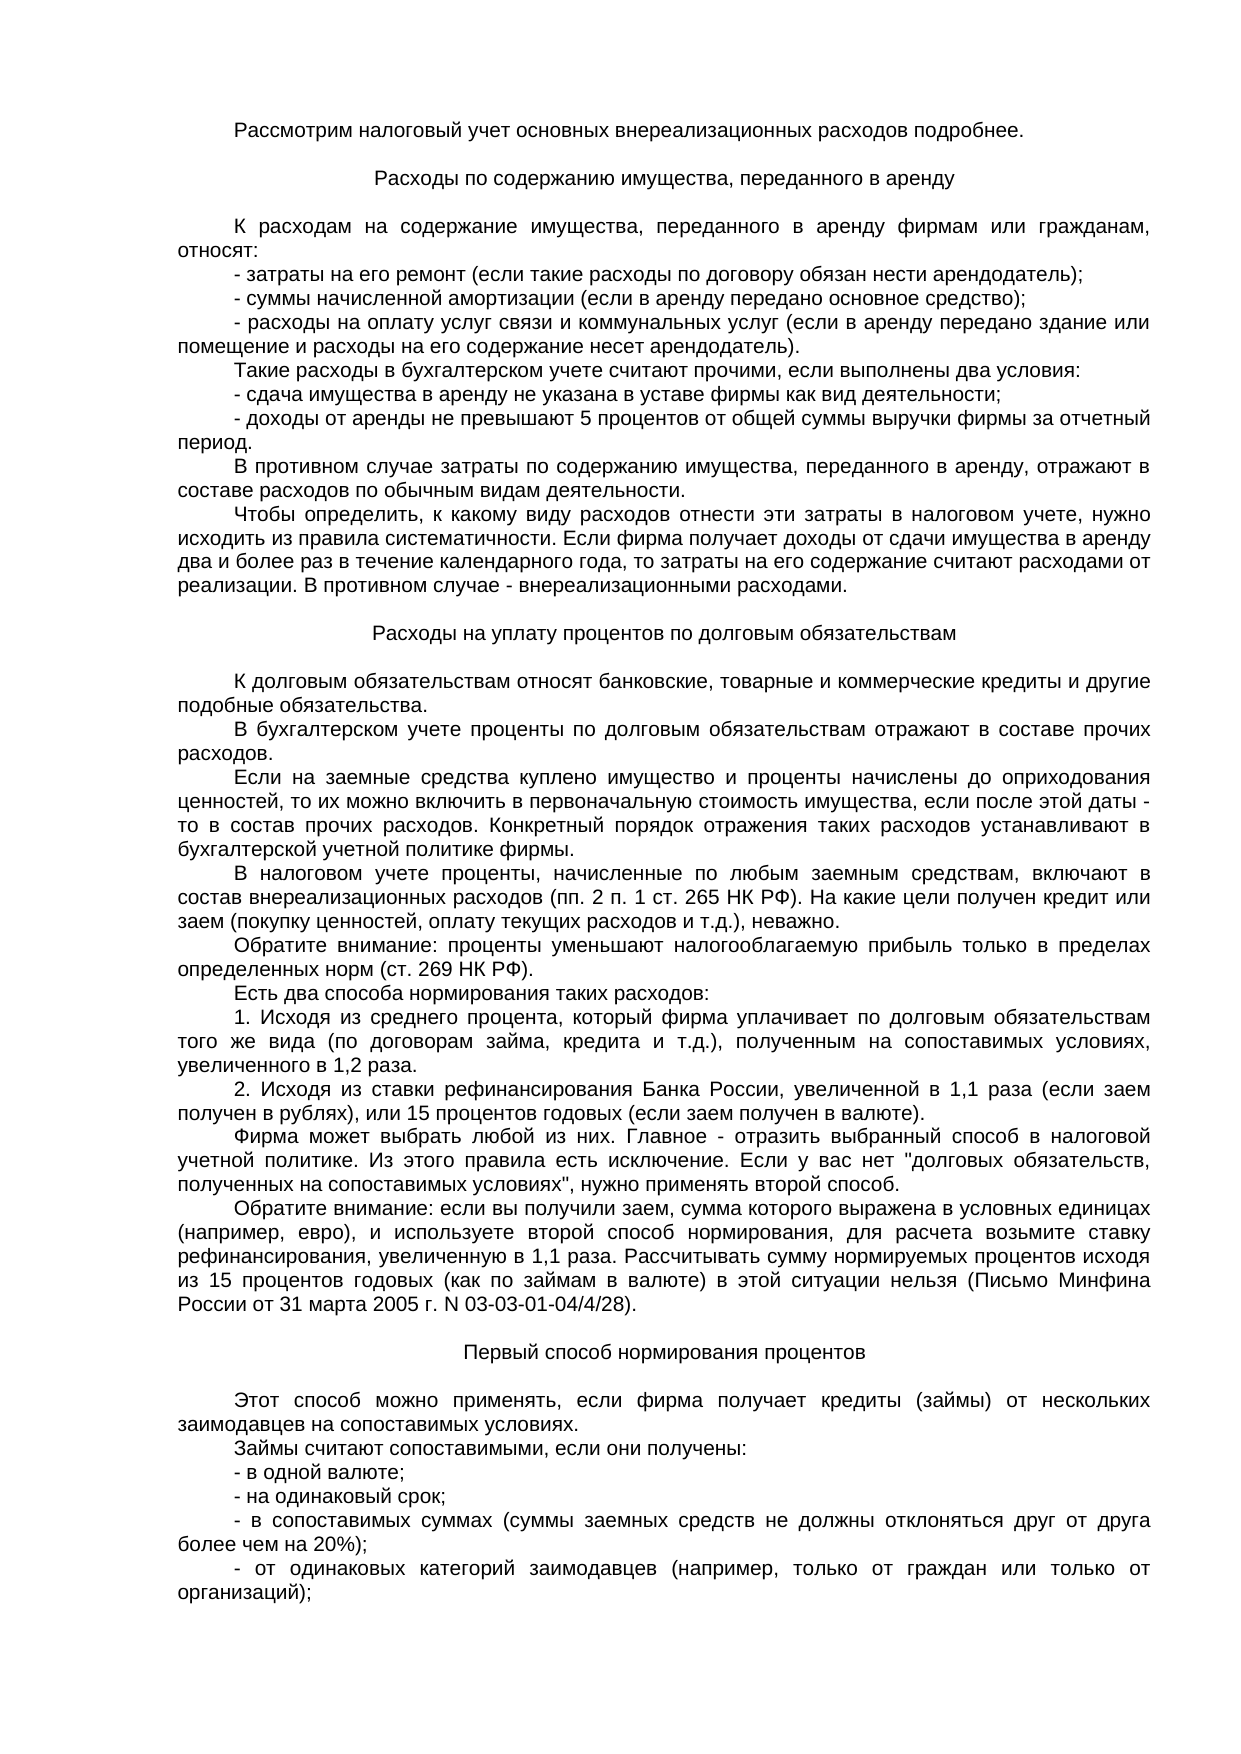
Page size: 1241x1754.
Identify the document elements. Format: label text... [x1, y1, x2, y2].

text - доходы от аренды не превышают 5 процентов от общей суммы выручки фирмы за отчетный период. [177, 406, 1152, 453]
text - на одинаковый срок; [177, 1484, 1152, 1508]
text В бухгалтерском учете проценты по долговым обязательствам отражают в составе прочих расходов. [177, 717, 1152, 765]
text Займы считают сопоставимыми, если они получены: [177, 1436, 1152, 1460]
text В противном случае затраты по содержанию имущества, переданного в аренду, отражают в составе расходов по обычным видам деятельности. [177, 453, 1152, 501]
text Обратите внимание: проценты уменьшают налогооблагаемую прибыль только в пределах определенных норм (ст. 269 НК РФ). [177, 933, 1152, 981]
text - расходы на оплату услуг связи и коммунальных услуг (если в аренду передано здание или помещение и расходы на его содержание несет арендодатель). [177, 310, 1152, 358]
text Этот способ можно применять, если фирма получает кредиты (займы) от нескольких заимодавцев на сопоставимых условиях. [177, 1388, 1152, 1436]
text К долговым обязательствам относят банковские, товарные и коммерческие кредиты и другие подобные обязательства. [177, 669, 1152, 717]
text 1. Исходя из среднего процента, который фирма уплачивает по долговым обязательствам того же вида (по договорам займа, кредита и т.д.), полученным на сопоставимых условиях, увеличенного в 1,2 раза. [177, 1004, 1152, 1076]
text Фирма может выбрать любой из них. Главное - отразить выбранный способ в налоговой учетной политике. Из этого правила есть исключение. Если у вас нет "долговых обязательств, полученных на сопоставимых условиях", нужно применять второй способ. [177, 1124, 1152, 1196]
text Чтобы определить, к какому виду расходов отнести эти затраты в налоговом учете, нужно исходить из правила систематичности. Если фирма получает доходы от сдачи имущества в аренду два и более раз в течение календарного года, то затраты на его содержание считают расходами от реализации. В противном случае - внереализационными расходами. [177, 501, 1152, 597]
text - сдача имущества в аренду не указана в уставе фирмы как вид деятельности; [177, 382, 1152, 406]
text К расходам на содержание имущества, переданного в аренду фирмам или гражданам, относят: [177, 214, 1152, 262]
text Расходы на уплату процентов по долговым обязательствам [177, 621, 1152, 645]
text - в сопоставимых суммах (суммы заемных средств не должны отклоняться друг от друга более чем на 20%); [177, 1508, 1152, 1556]
text - от одинаковых категорий заимодавцев (например, только от граждан или только от организаций); [177, 1556, 1152, 1603]
text Обратите внимание: если вы получили заем, сумма которого выражена в условных единицах (например, евро), и используете второй способ нормирования, для расчета возьмите ставку рефинансирования, увеличенную в 1,1 раза. Рассчитывать сумму нормируемых процентов исходя из 15 процентов годовых (как по займам в валюте) в этой ситуации нельзя (Письмо Минфина России от 31 марта 2005 г. N 03-03-01-04/4/28). [177, 1196, 1152, 1316]
text Такие расходы в бухгалтерском учете считают прочими, если выполнены два условия: [177, 358, 1152, 382]
text Первый способ нормирования процентов [177, 1340, 1152, 1364]
text - суммы начисленной амортизации (если в аренду передано основное средство); [177, 286, 1152, 310]
text Расходы по содержанию имущества, переданного в аренду [177, 166, 1152, 190]
text Есть два способа нормирования таких расходов: [177, 981, 1152, 1004]
text В налоговом учете проценты, начисленные по любым заемным средствам, включают в состав внереализационных расходов (пп. 2 п. 1 ст. 265 НК РФ). На какие цели получен кредит или заем (покупку ценностей, оплату текущих расходов и т.д.), неважно. [177, 861, 1152, 933]
text - затраты на его ремонт (если такие расходы по договору обязан нести арендодатель); [177, 262, 1152, 286]
text 2. Исходя из ставки рефинансирования Банка России, увеличенной в 1,1 раза (если заем получен в рублях), или 15 процентов годовых (если заем получен в валюте). [177, 1076, 1152, 1124]
text - в одной валюте; [177, 1460, 1152, 1484]
text Если на заемные средства куплено имущество и проценты начислены до оприходования ценностей, то их можно включить в первоначальную стоимость имущества, если после этой даты - то в состав прочих расходов. Конкретный порядок отражения таких расходов устанавливают в бухгалтерской учетной политике фирмы. [177, 765, 1152, 861]
text Рассмотрим налоговый учет основных внереализационных расходов подробнее. [177, 118, 1152, 142]
